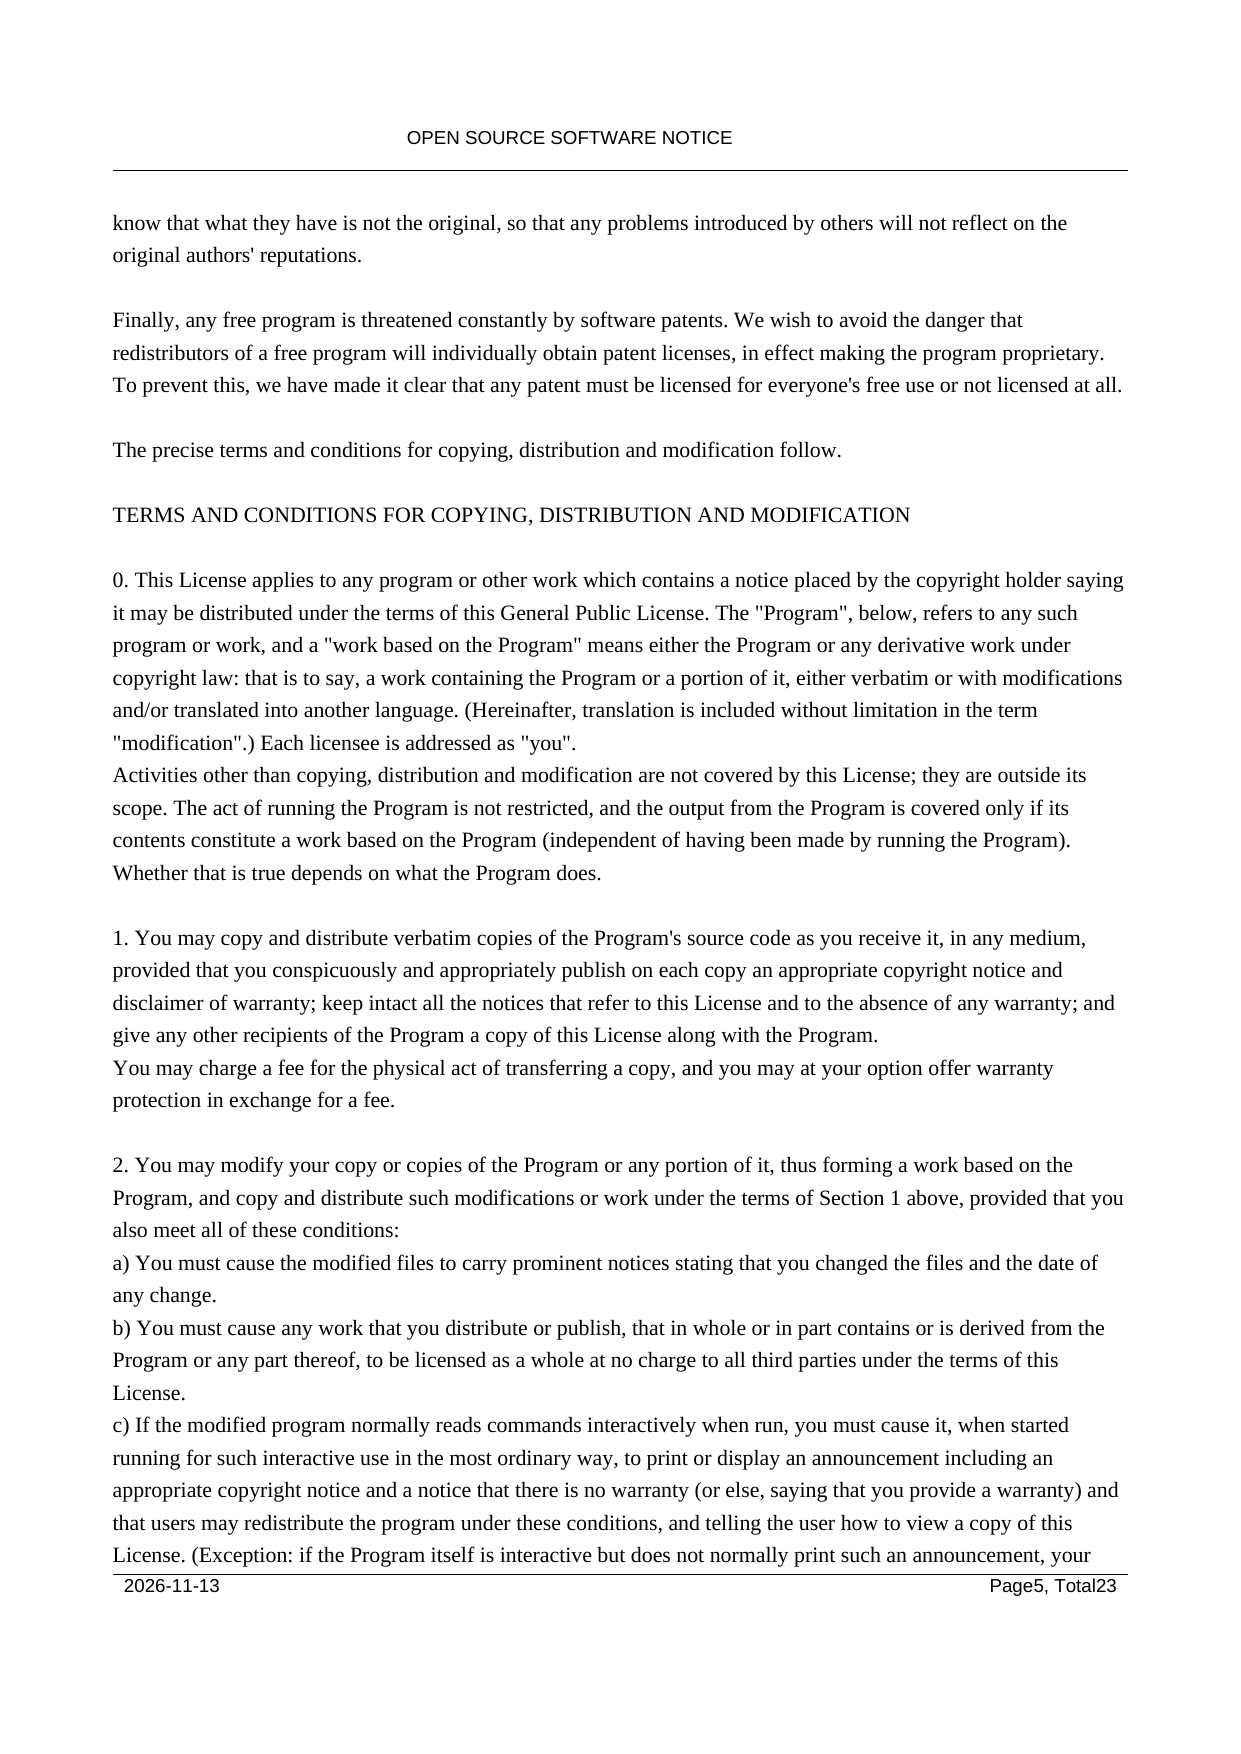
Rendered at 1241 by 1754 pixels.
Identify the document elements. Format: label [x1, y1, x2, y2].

text [112, 206, 1128, 1571]
